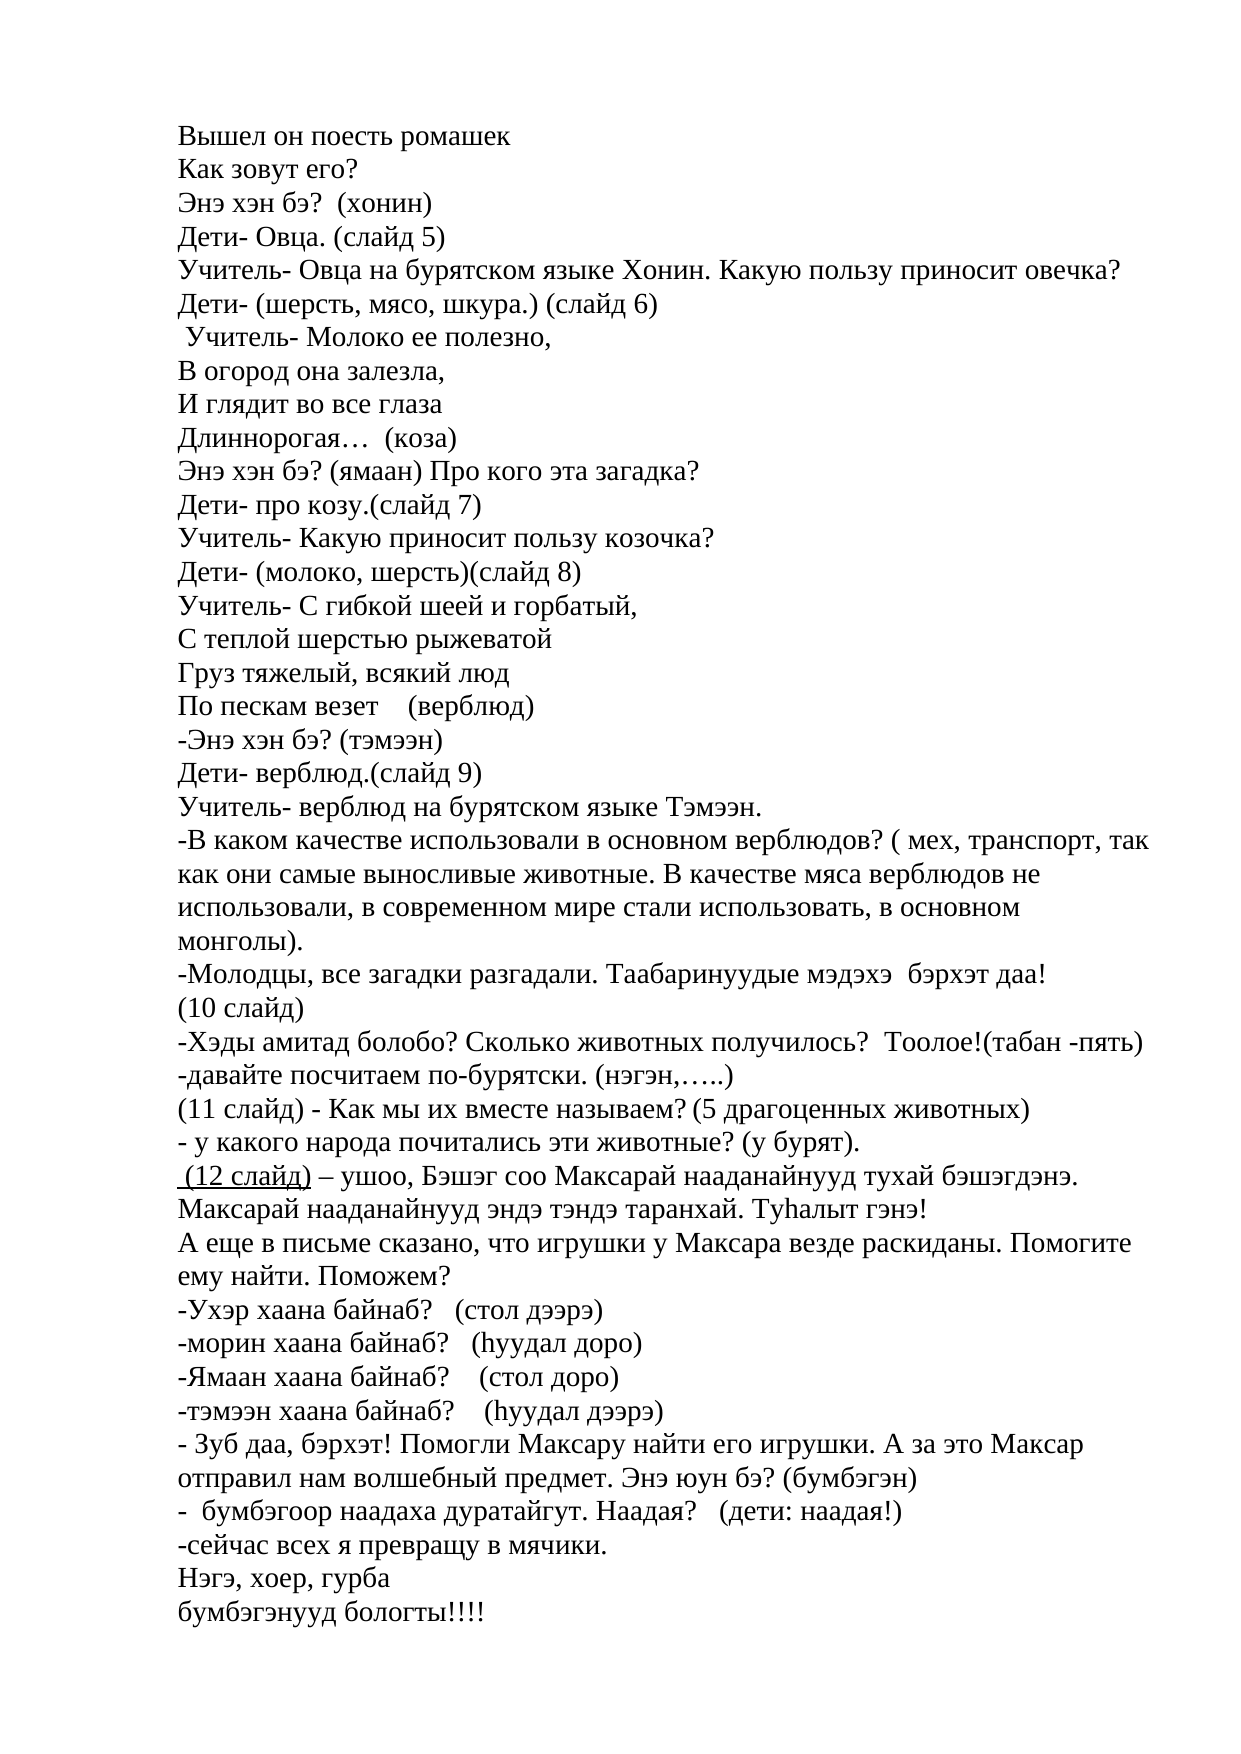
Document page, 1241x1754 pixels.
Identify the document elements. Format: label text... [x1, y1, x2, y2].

text -В каком качестве использовали в основном верблюдов? ( мех, транспорт, так как они самые выносливые животные. В качестве мяса верблюдов не использовали, в современном мире стали использовать, в основном монголы). [177, 822, 1152, 957]
text Дети- про козу.(слайд 7) [177, 487, 1152, 521]
text В огород она залезла, [177, 353, 1152, 386]
text С теплой шерстью рыжеватой [177, 621, 1152, 655]
text - Зуб даа, бэрхэт! Помогли Максару найти его игрушки. А за это Максар отправил нам волшебный предмет. Энэ юун бэ? (бумбэгэн) [177, 1426, 1152, 1493]
text -Ухэр хаана байнаб? (стол дээрэ) [177, 1292, 1152, 1326]
text И глядит во все глаза [177, 386, 1152, 420]
text (11 слайд) - Как мы их вместе называем? (5 драгоценных животных) [177, 1091, 1152, 1124]
text Вышел он поесть ромашек [177, 118, 1152, 152]
text - у какого народа почитались эти животные? (у бурят). [177, 1124, 1152, 1158]
text -Ямаан хаана байнаб? (стол доро) [177, 1359, 1152, 1393]
text Учитель- Какую приносит пользу козочка? [177, 521, 1152, 554]
text Учитель- Молоко ее полезно, [177, 319, 1152, 353]
text бумбэгэнууд бологты!!!! [177, 1594, 1152, 1627]
text Груз тяжелый, всякий люд [177, 655, 1152, 688]
text Длиннорогая… (коза) [177, 420, 1152, 453]
text Нэгэ, хоер, гурба [177, 1560, 1152, 1594]
text -давайте посчитаем по-бурятски. (нэгэн,…..) [177, 1057, 1152, 1091]
text -тэмээн хаана байнаб? (hуудал дээрэ) [177, 1393, 1152, 1426]
text - бумбэгоор наадаха дуратайгут. Наадая? (дети: наадая!) [177, 1493, 1152, 1527]
text -сейчас всех я превращу в мячики. [177, 1527, 1152, 1560]
text -Хэды амитад болобо? Сколько животных получилось? Тоолое!(табан -пять) [177, 1024, 1152, 1057]
text Энэ хэн бэ? (ямаан) Про кого эта загадка? [177, 453, 1152, 487]
text Энэ хэн бэ? (хонин) [177, 185, 1152, 219]
text Дети- Овца. (слайд 5) [177, 219, 1152, 252]
text По пескам везет (верблюд) [177, 688, 1152, 722]
text А еще в письме сказано, что игрушки у Максара везде раскиданы. Помогите ему найти. Поможем? [177, 1225, 1152, 1292]
text (10 слайд) [177, 990, 1152, 1024]
text Учитель- Овца на бурятском языке Хонин. Какую пользу приносит овечка? Дети- (шерсть, мясо, шкура.) (слайд 6) [177, 252, 1152, 319]
text Дети- верблюд.(слайд 9) [177, 755, 1152, 789]
text Учитель- верблюд на бурятском языке Тэмээн. [177, 789, 1152, 822]
text Дети- (молоко, шерсть)(слайд 8) [177, 554, 1152, 588]
text (12 слайд) – ушоо, Бэшэг соо Максарай нааданайнууд тухай бэшэгдэнэ. Максарай нааданайнууд эндэ тэндэ таранхай. Туhалыт гэнэ! [177, 1158, 1152, 1225]
text Учитель- С гибкой шеей и горбатый, [177, 588, 1152, 621]
text -Энэ хэн бэ? (тэмээн) [177, 722, 1152, 755]
text -морин хаана байнаб? (hуудал доро) [177, 1326, 1152, 1359]
text -Молодцы, все загадки разгадали. Таабаринуудые мэдэхэ бэрхэт даа! [177, 957, 1152, 990]
text Как зовут его? [177, 152, 1152, 185]
